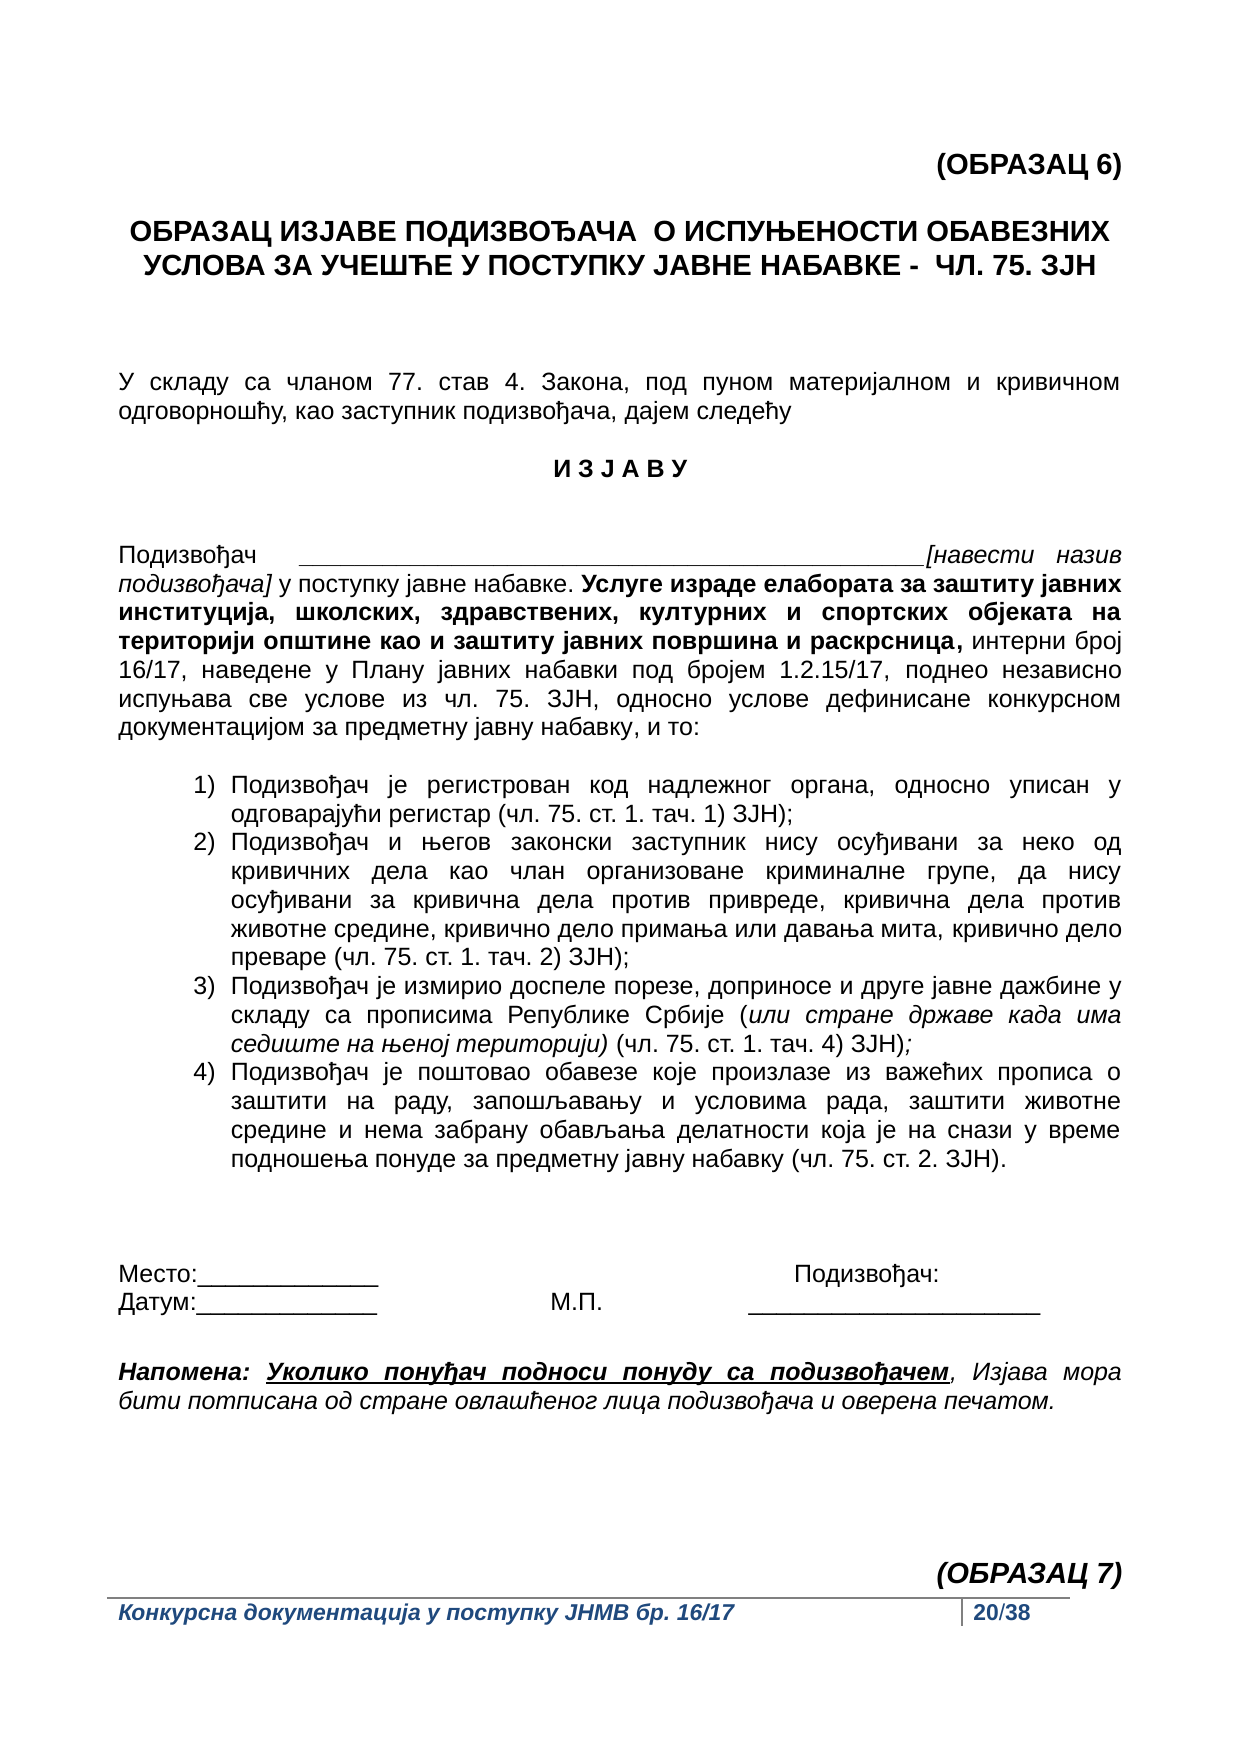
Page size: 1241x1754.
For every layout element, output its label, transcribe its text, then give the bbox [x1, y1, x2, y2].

text Место:_____________ Подизвођач: [118, 1258, 1122, 1287]
text (ОБРАЗАЦ 7) [118, 1556, 1122, 1590]
text У складу са чланом 77. став 4. Закона, под пуном материјалном и кривичном одговорношћу, као заступник подизвођача, дајем следећу [118, 367, 1122, 425]
text (ОБРАЗАЦ 6) [118, 147, 1122, 180]
text ОБРАЗАЦ ИЗЈАВЕ ПОДИЗВОЂАЧА О ИСПУЊЕНОСТИ ОБАВЕЗНИХ УСЛОВА ЗА УЧЕШЋЕ У ПОСТУПКУ ЈАВНЕ НАБАВКЕ - ЧЛ. 75. ЗЈН [118, 214, 1122, 281]
list Подизвођач је регистрован код надлежног органа, односно уписан у одговарајући регистар (чл. 75. ст. 1. тач. 1) ЗЈН); [193, 770, 1122, 827]
text Подизвођач _____________________________________________[навести назив подизвођача] у поступку јавне набавке. Услуге израде елабората за заштиту јавних институција, школских, здравствених, културних и спортских објеката на територији општине као и заштиту јавних површина и раскрсница, интерни број 16/17, наведене у Плану јавних набавки под бројем 1.2.15/17, поднео независно испуњава све услове из чл. 75. ЗЈН, односно услове дефинисане конкурсном документацијом за предметну јавну набавку, и то: [118, 540, 1122, 741]
text Датум:_____________ М.П. _____________________ [118, 1287, 1122, 1316]
text И З Ј А В У [118, 453, 1122, 482]
list Подизвођач је измирио доспеле порезе, доприносе и друге јавне дажбине у складу са прописима Републике Србије (или стране државе када има седиште на њеној територији) (чл. 75. ст. 1. тач. 4) ЗЈН); [193, 971, 1122, 1057]
list Подизвођач и његов законски заступник нису осуђивани за неко од кривичних дела као члан организоване криминалне групе, да нису осуђивани за кривична дела против привреде, кривична дела против животне средине, кривично дело примања или давања мита, кривично дело преваре (чл. 75. ст. 1. тач. 2) ЗЈН); [193, 827, 1122, 971]
list Подизвођач је поштовао обавезе које произлазе из важећих прописа о заштити на раду, запошљавању и условима рада, заштити животне средине и нема забрану обављања делатности која је на снази у време подношења понуде за предметну јавну набавку (чл. 75. ст. 2. ЗЈН). [193, 1057, 1122, 1172]
list Напомена: Уколико понуђач подноси понуду са подизвођачем, Изјава мора бити потписана од стране овлашћеног лица подизвођача и оверена печатом. [118, 1357, 1122, 1415]
